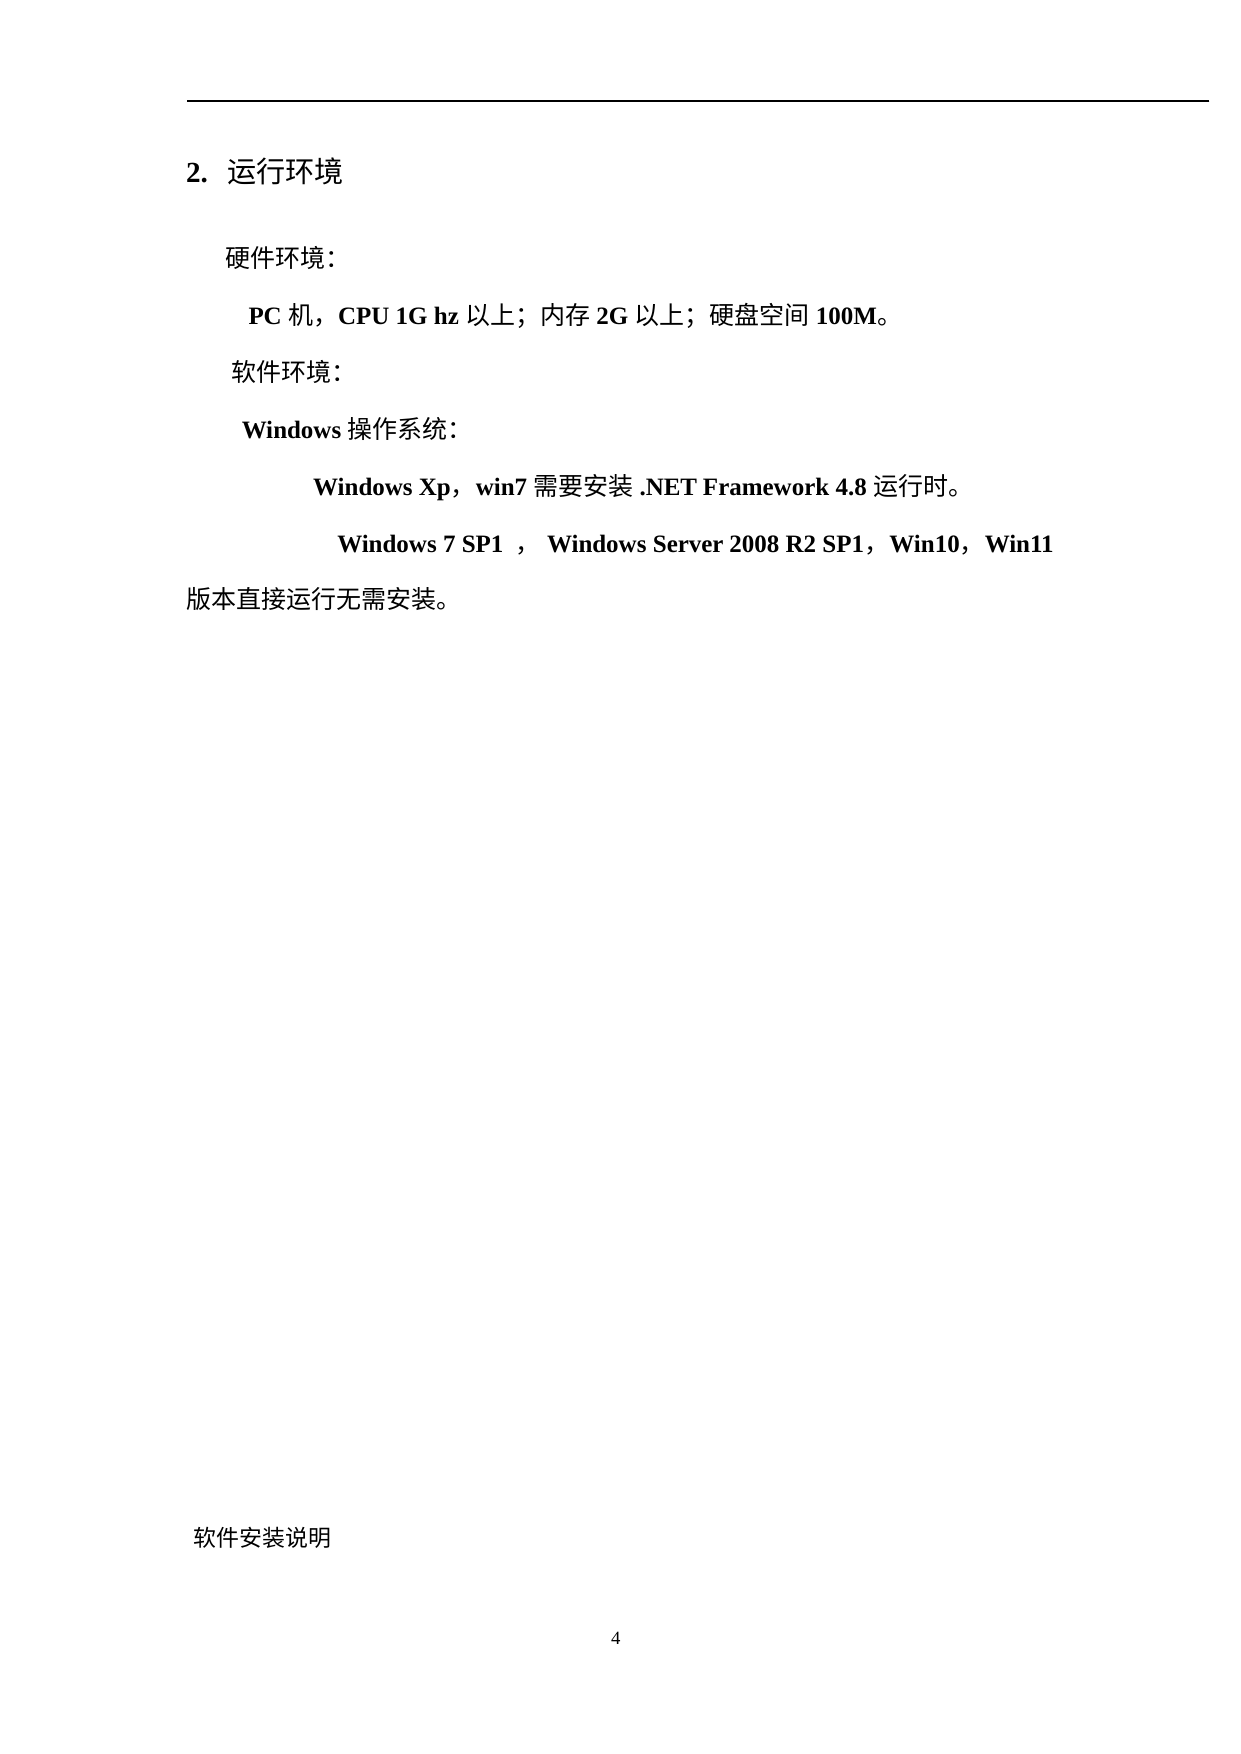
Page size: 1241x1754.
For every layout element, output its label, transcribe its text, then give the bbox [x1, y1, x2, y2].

text Windows 7 SP1 ， Windows Server 2008 R2 SP1，Win10，Win11 [187, 524, 1053, 560]
text 软件安装说明 [187, 1520, 1209, 1553]
text 硬件环境： [225, 238, 1102, 274]
text 软件环境： [231, 352, 1102, 389]
subtitle 运行环境 [186, 148, 1209, 191]
text 版本直接运行无需安装。 [186, 580, 1102, 616]
text PC 机，CPU 1G hz 以上；内存 2G 以上；硬盘空间 100M。 [223, 295, 1209, 332]
text Windows 操作系统： [223, 410, 1209, 446]
text Windows Xp，win7 需要安装 .NET Framework 4.8 运行时。 [313, 467, 1209, 503]
